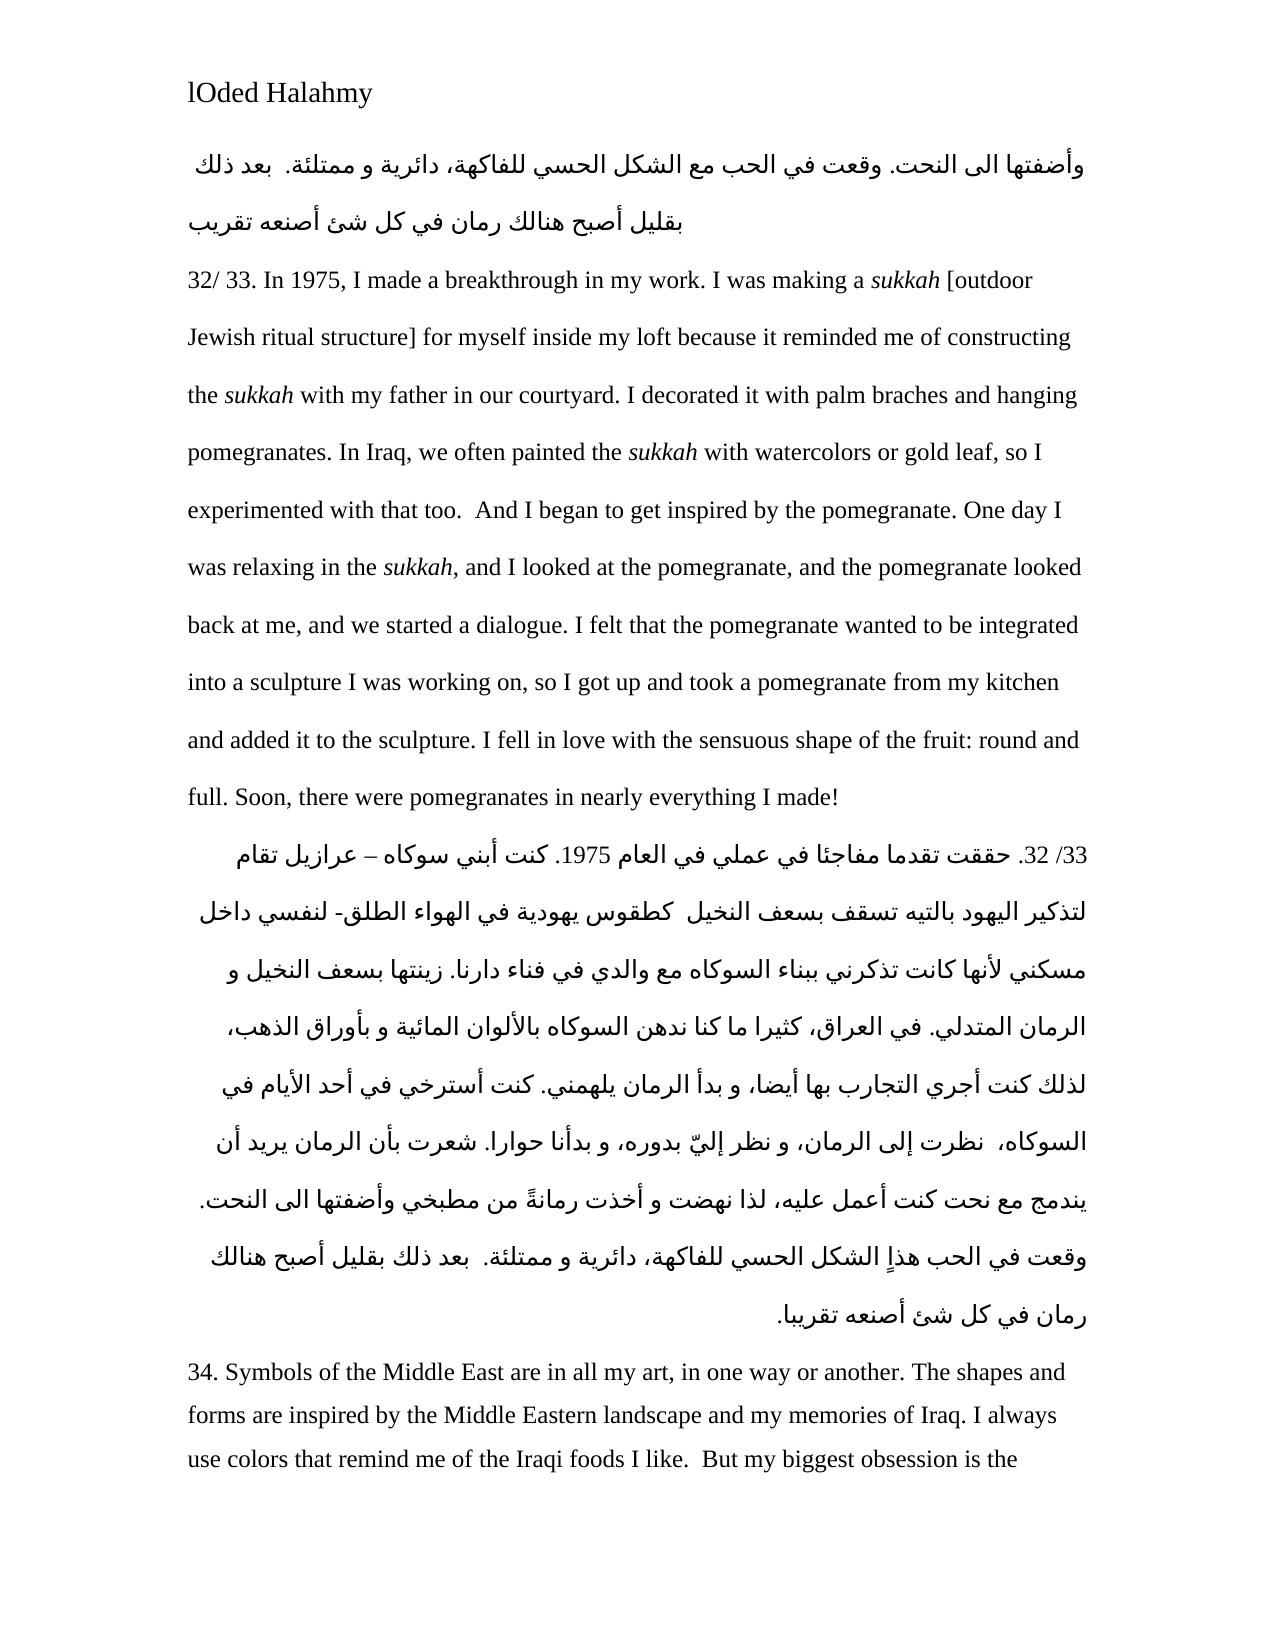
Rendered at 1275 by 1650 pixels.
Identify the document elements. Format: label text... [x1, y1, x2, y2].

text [187, 150, 1087, 236]
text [187, 1357, 1087, 1472]
text 33/ 32. حققت تقدما مفاجئا في عملي في العام 1975. كنت أبني سوكاه – عرازيل تقام لتذكير اليهود بالتيه تسقف بسعف النخيل كطقوس يهودية في الهواء الطلق- لنفسي داخل مسكني لأنها كانت تذكرني ببناء السوكاه مع والدي في فناء دارنا. زينتها بسعف النخيل و الرمان المتدلي. في العراق، كثيرا ما كنا ندهن السوكاه بالألوان المائية و بأوراق الذهب، لذلك كنت أجري التجارب بها أيضا، و بدأ الرمان يلهمني. كنت أسترخي في أحد الأيام في السوكاه، نظرت إلى الرمان، و نظر إليّ بدوره، و بدأنا حوارا. شعرت بأن الرمان يريد أن يندمج مع نحت كنت أعمل عليه، لذا نهضت و أخذت رمانةً من مطبخي وأضفتها الى النحت. وقعت في الحب هذاٍ الشكل الحسي للفاكهة، دائرية و ممتلئة. بعد ذلك بقليل أصبح هنالك رمان في كل شئ أصنعه تقريبا. [187, 840, 1087, 1329]
text 32/ 33. In 1975, I made a breakthrough in my work. I was making a sukkah [outdoor Jewish ritual structure] for myself inside my loft because it reminded me of constructing the sukkah with my father in our courtyard. I decorated it with palm braches and hanging pomegranates. In , we often painted the sukkah with watercolors or gold leaf, so I experimented with that too. And I began to get inspired by the pomegranate. One day I was relaxing in the sukkah, and I looked at the pomegranate, and the pomegranate looked back at me, and we started a dialogue. I felt that the pomegranate wanted to be integrated into a sculpture I was working on, so I got up and took a pomegranate from my kitchen and added it to the sculpture. I fell in love with the sensuous shape of the fruit: round and full. Soon, there were pomegranates in nearly everything I made! [187, 265, 1087, 811]
